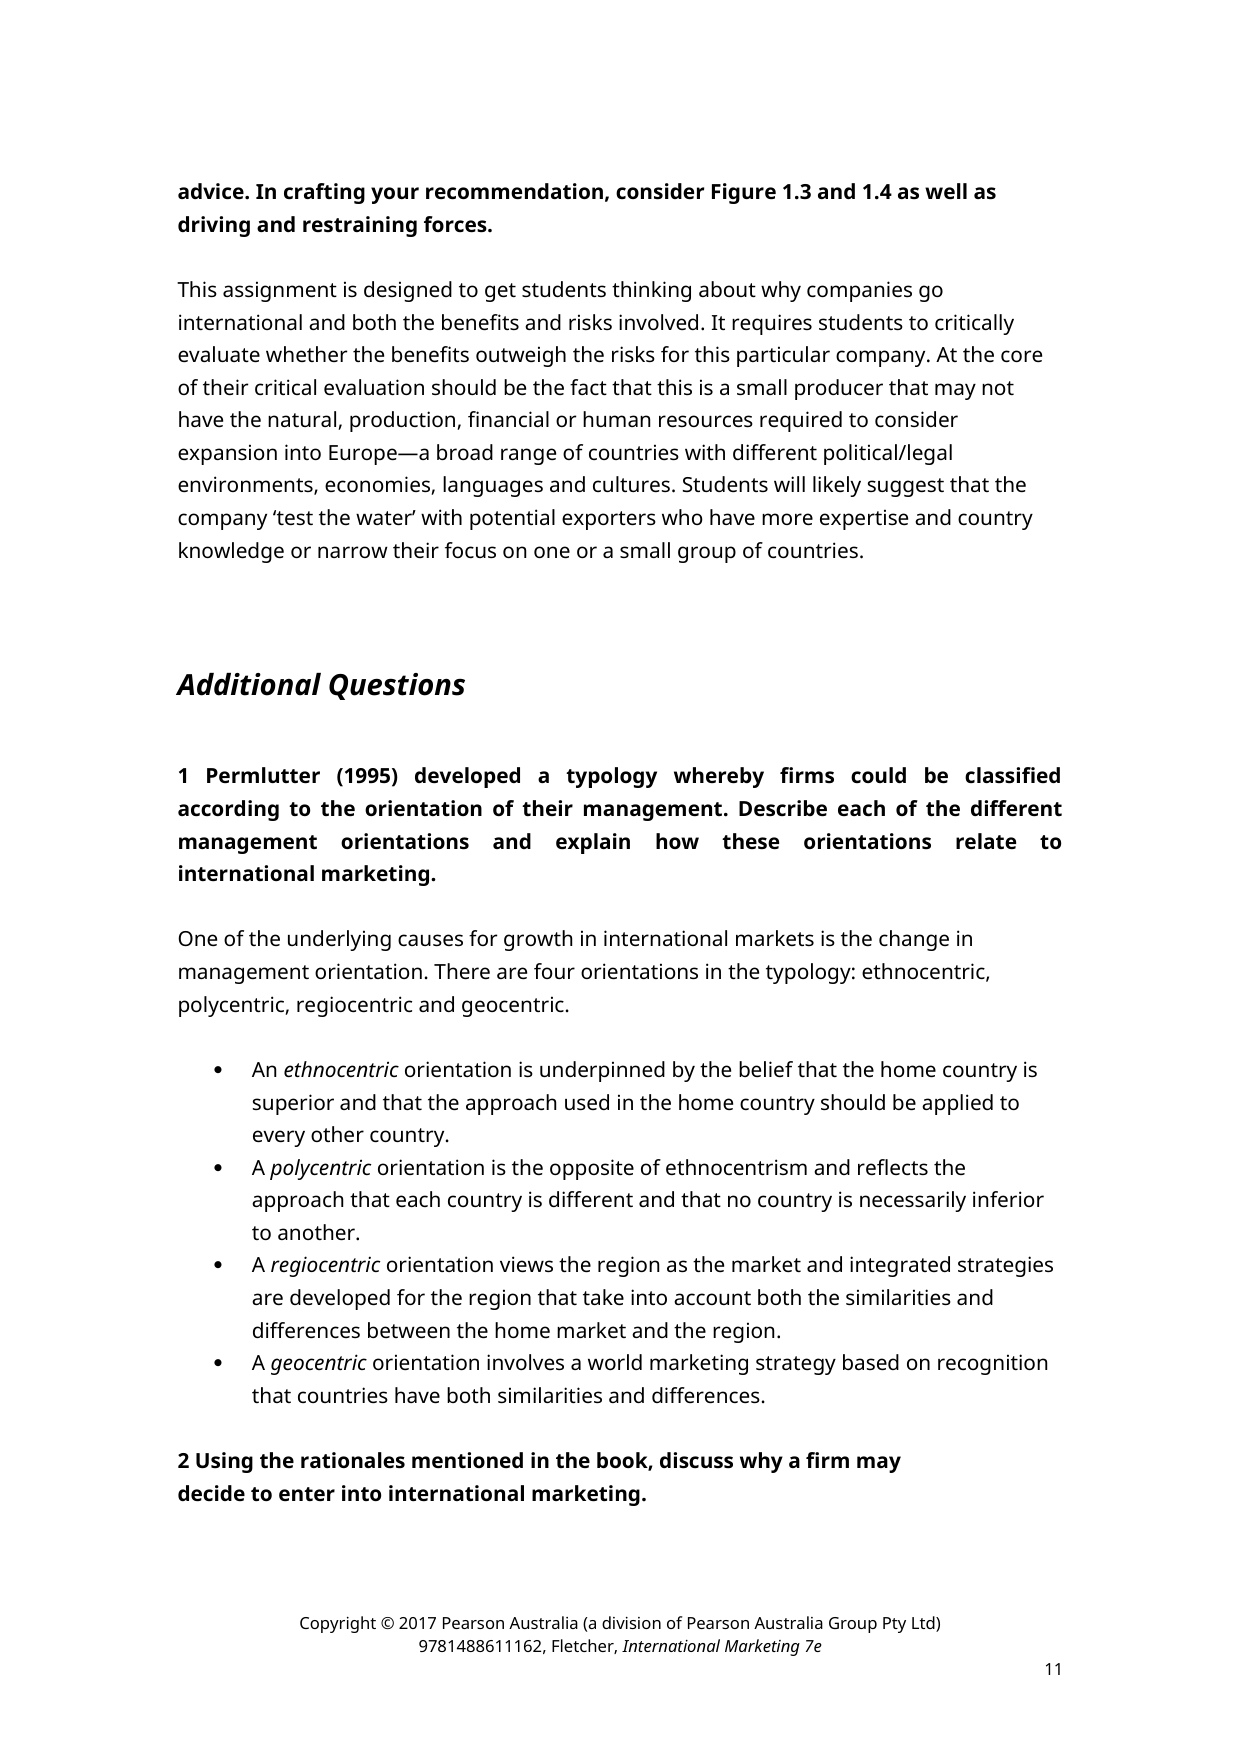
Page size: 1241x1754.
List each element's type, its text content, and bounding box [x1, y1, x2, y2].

text decide to enter into international marketing. [177, 1479, 1063, 1507]
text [177, 177, 1063, 238]
subtitle Additional Questions [177, 664, 1063, 704]
text 2 Using the rationales mentioned in the book, discuss why a firm may [177, 1446, 1063, 1475]
list A geocentric orientation involves a world marketing strategy based on recognition that countries have both similarities and differences. [214, 1348, 1063, 1409]
list A polycentric orientation is the opposite of ethnocentrism and reflects the approach that each country is different and that no country is necessarily inferior to another. [214, 1153, 1063, 1246]
text This assignment is designed to get students thinking about why companies go international and both the benefits and risks involved. It requires students to critically evaluate whether the benefits outweigh the risks for this particular company. At the core of their critical evaluation should be the fact that this is a small producer that may not have the natural, production, financial or human resources required to consider expansion into Europe—a broad range of countries with different political/legal environments, economies, languages and cultures. Students will likely suggest that the company ‘test the water’ with potential exporters who have more expertise and country knowledge or narrow their focus on one or a small group of countries. [177, 275, 1063, 564]
text One of the underlying causes for growth in international markets is the change in management orientation. There are four orientations in the typology: ethnocentric, polycentric, regiocentric and geocentric. [177, 924, 1063, 1018]
list An ethnocentric orientation is underpinned by the belief that the home country is superior and that the approach used in the home country should be applied to every other country. [214, 1055, 1063, 1149]
text 1 Permlutter (1995) developed a typology whereby firms could be classified according to the orientation of their management. Describe each of the different management orientations and explain how these orientations relate to international marketing. [177, 762, 1063, 888]
list A regiocentric orientation views the region as the market and integrated strategies are developed for the region that take into account both the similarities and differences between the home market and the region. [214, 1251, 1063, 1344]
